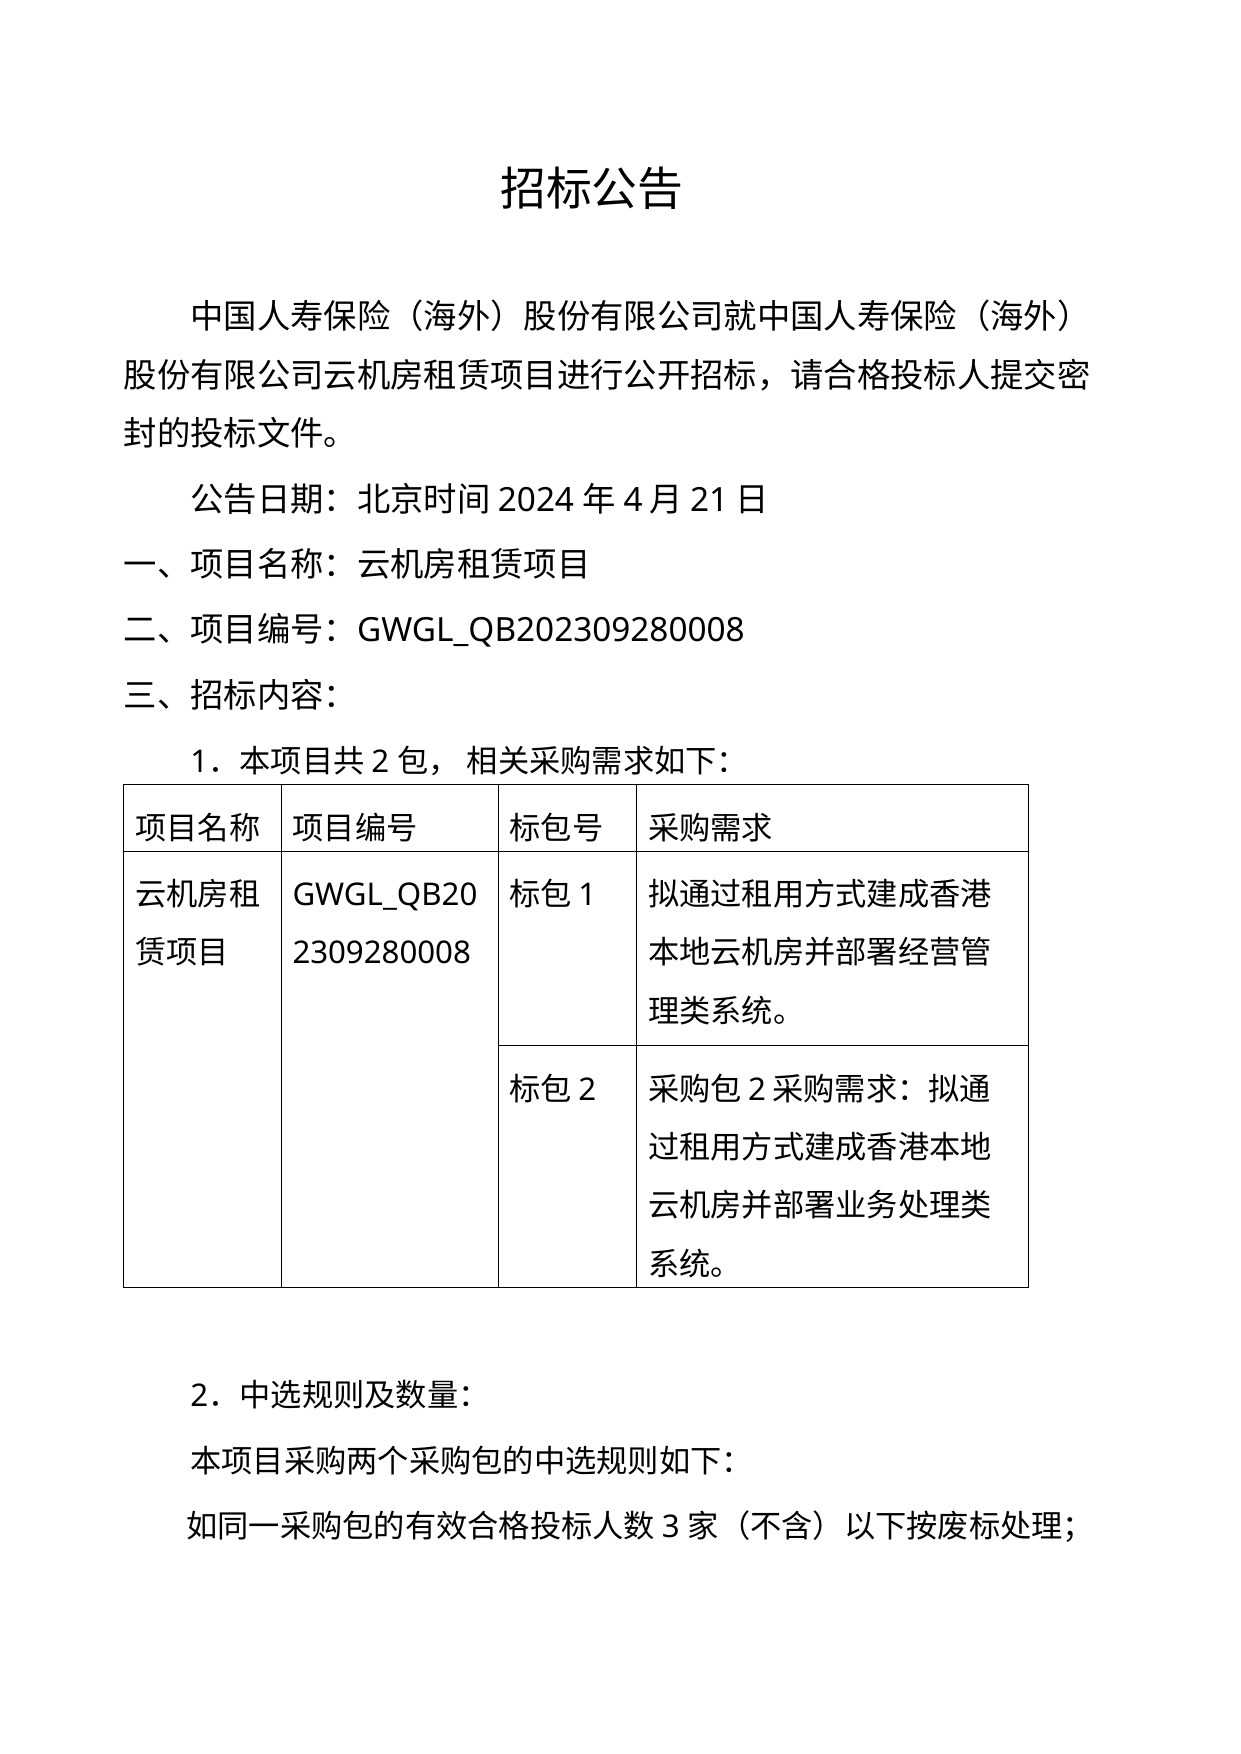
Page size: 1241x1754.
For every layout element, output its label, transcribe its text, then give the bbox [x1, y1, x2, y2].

text 中国人寿保险（海外）股份有限公司就中国人寿保险（海外）股份有限公司云机房租赁项目进行公开招标，请合格投标人提交密封的投标文件。 [123, 282, 1108, 457]
text 一、项目名称：云机房租赁项目 [123, 530, 1108, 588]
table_cell 拟通过租用方式建成香港本地云机房并部署经营管理类系统。 [637, 852, 1028, 1045]
table_cell 采购包2采购需求：拟通过租用方式建成香港本地云机房并部署业务处理类系统。 [637, 1046, 1028, 1287]
text 2．中选规则及数量： [123, 1360, 1108, 1418]
table_header 项目名称 [124, 785, 281, 851]
text 1．本项目共 2 包， 相关采购需求如下： [123, 726, 1108, 784]
table_cell 标包1 [499, 852, 636, 1045]
table_cell GWGL_QB202309280008 [282, 852, 498, 1287]
table_header 标包号 [499, 785, 636, 851]
table_cell 云机房租赁项目 [124, 852, 281, 1287]
table_cell 标包2 [499, 1046, 636, 1287]
text 如同一采购包的有效合格投标人数 3 家（不含）以下按废标处理； [123, 1491, 1108, 1549]
text 本项目采购两个采购包的中选规则如下： [123, 1426, 1108, 1484]
table_header 采购需求 [637, 785, 1028, 851]
text 公告日期：北京时间 2024 年 4月 21日 [123, 464, 1108, 523]
text 招标公告 [500, 158, 1109, 217]
text 二、项目编号：GWGL_QB202309280008 [123, 595, 1108, 653]
text 三、招标内容： [123, 661, 1108, 719]
table_header 项目编号 [282, 785, 498, 851]
